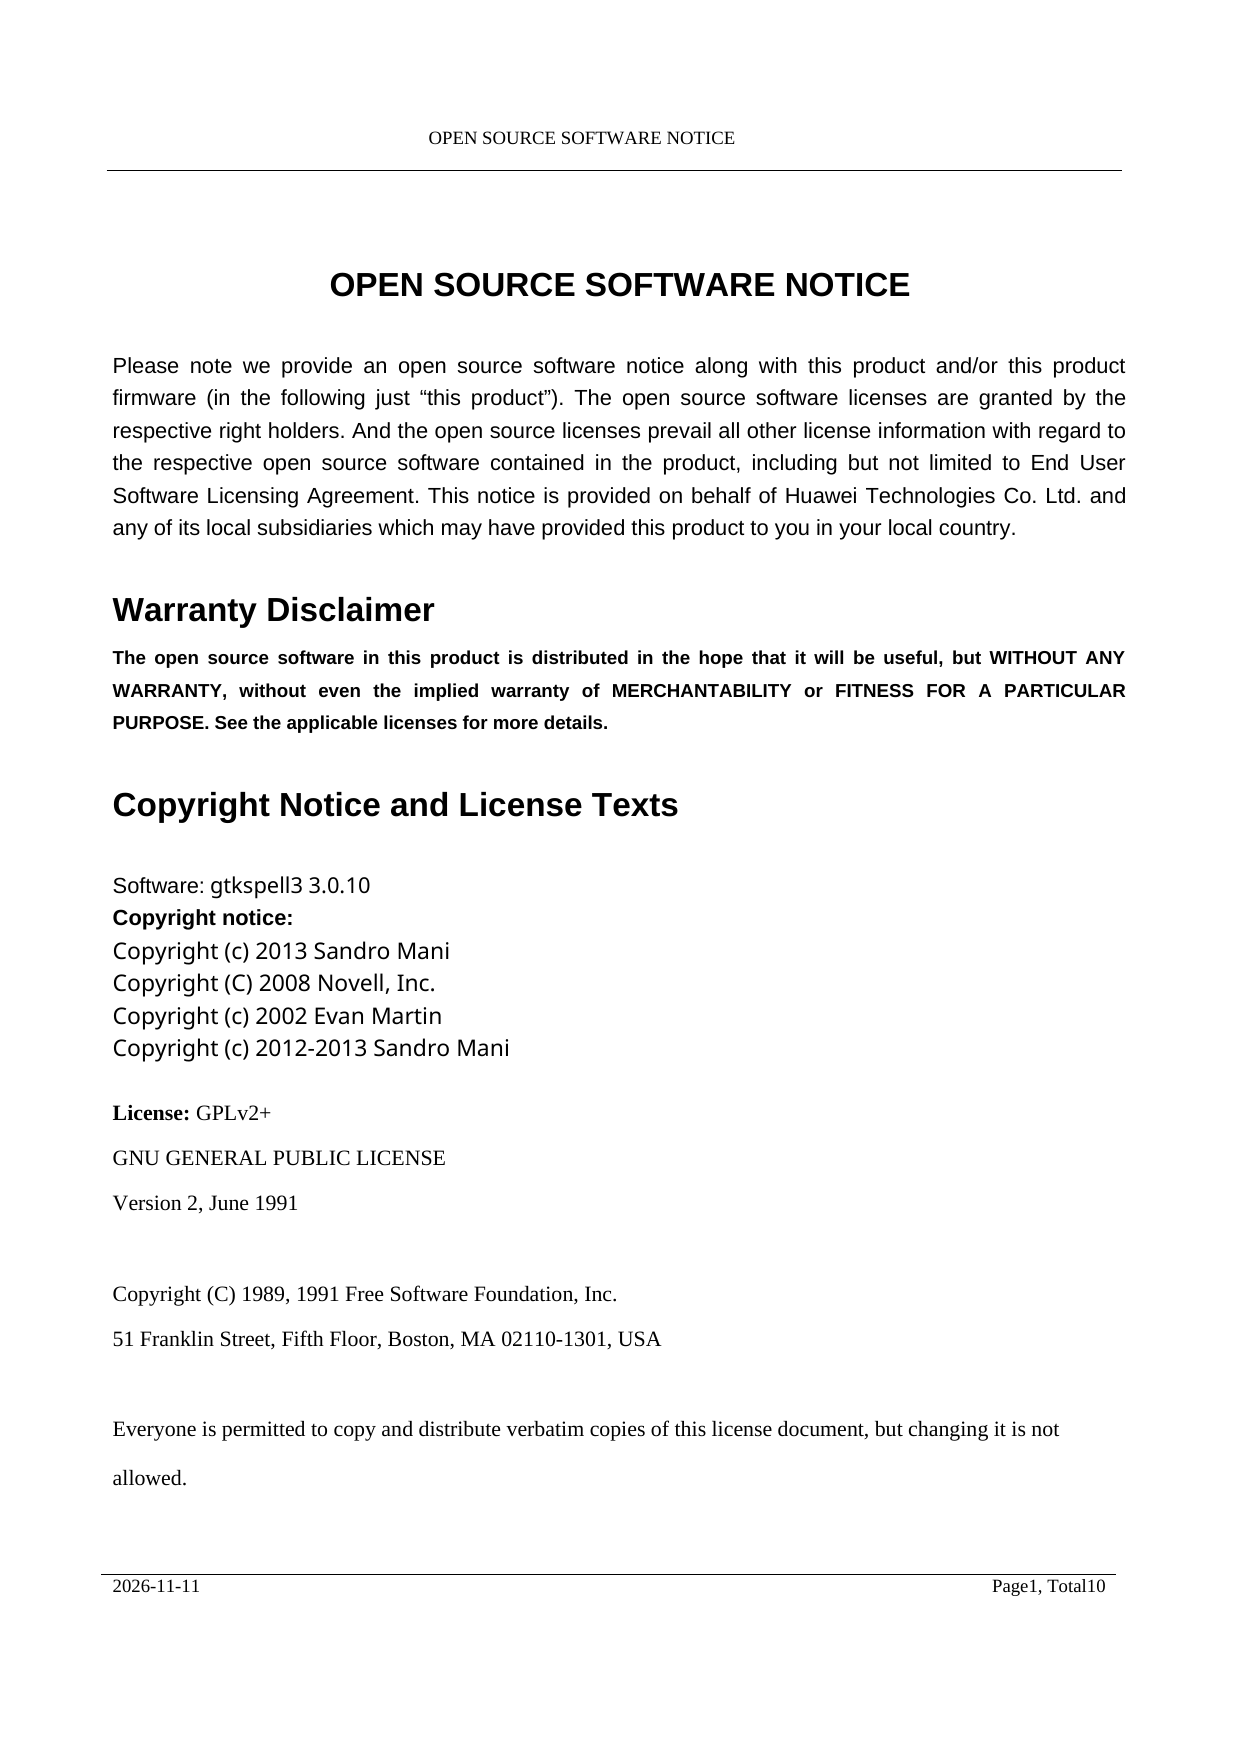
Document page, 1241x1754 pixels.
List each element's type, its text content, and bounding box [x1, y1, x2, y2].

text License: GPLv2+ [112, 1096, 1128, 1129]
text Please note we provide an open source software notice along with this product and/or this product firmware (in the following just “this product”). The open source software licenses are granted by the respective right holders. And the open source licenses prevail all other license information with regard to the respective open source software contained in the product, including but not limited to End User Software Licensing Agreement. This notice is provided on behalf of Huawei Technologies Co. Ltd. and any of its local subsidiaries which may have provided this product to you in your local country. [112, 349, 1128, 544]
text GNU GENERAL PUBLIC LICENSE [112, 1142, 1128, 1174]
text Everyone is permitted to copy and distribute verbatim copies of this license document, but changing it is not allowed. [112, 1412, 1128, 1493]
text OPEN SOURCE SOFTWARE NOTICE [112, 251, 1128, 316]
text Copyright (c) 2002 Evan Martin [112, 999, 1128, 1031]
text 51 Franklin Street, Fifth Floor, Boston, MA 02110-1301, USA [112, 1322, 1128, 1354]
text Version 2, June 1991 [112, 1187, 1128, 1219]
text Copyright (c) 2013 Sandro Mani [112, 934, 1128, 966]
text Warranty Disclaimer [112, 576, 1128, 641]
text Copyright (C) 2008 Novell, Inc. [112, 966, 1128, 999]
text The open source software in this product is distributed in the hope that it will be useful, but WITHOUT ANY WARRANTY, without even the implied warranty of MERCHANTABILITY or FITNESS FOR A PARTICULAR PURPOSE. See the applicable licenses for more details. [112, 641, 1128, 739]
text Copyright (C) 1989, 1991 Free Software Foundation, Inc. [112, 1277, 1128, 1309]
text Copyright Notice and License Texts [112, 771, 1128, 836]
text Copyright notice: [112, 901, 1128, 934]
text Software: gtkspell3 3.0.10 [112, 869, 1128, 901]
text Copyright (c) 2012-2013 Sandro Mani [112, 1031, 1128, 1064]
